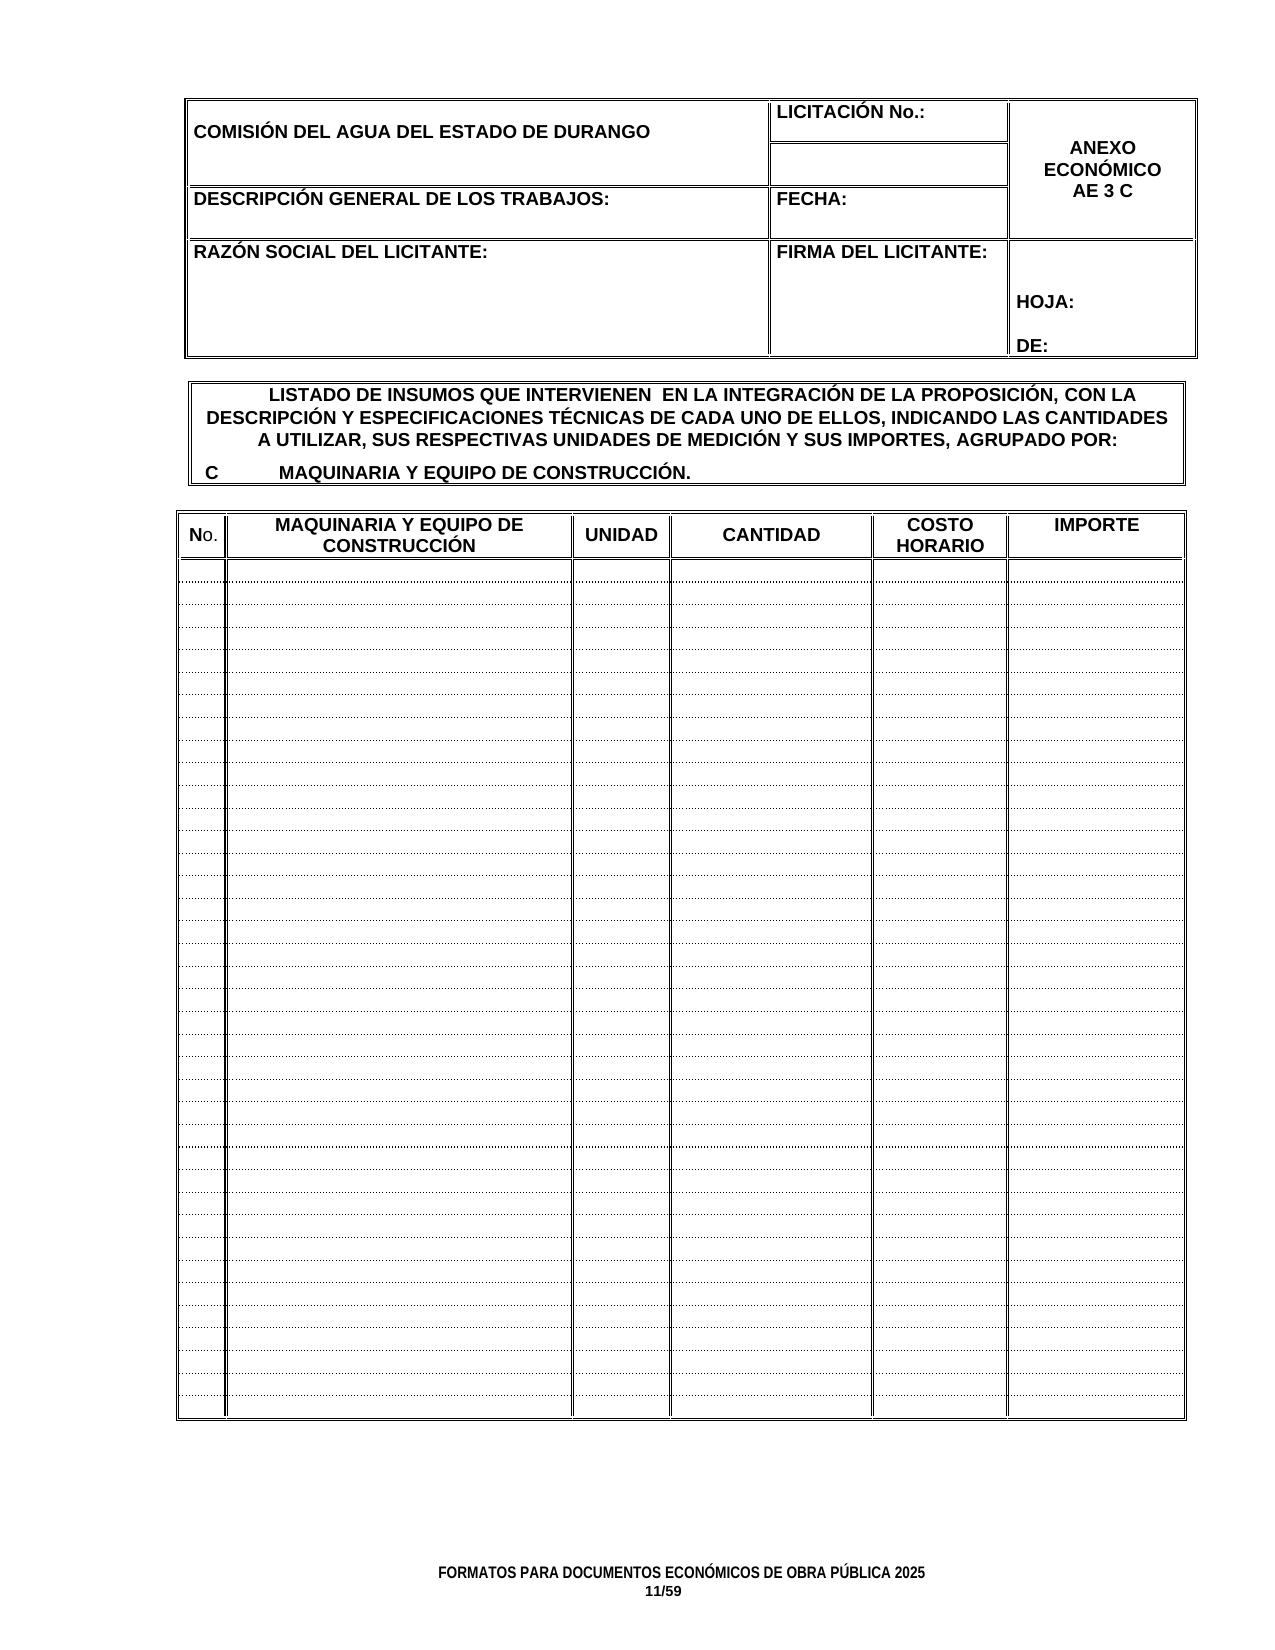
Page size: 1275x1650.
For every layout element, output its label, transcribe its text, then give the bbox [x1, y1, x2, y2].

table_cell [226, 1395, 572, 1418]
table_cell [672, 740, 871, 762]
table_cell [179, 1011, 224, 1033]
table_cell [672, 762, 871, 785]
table_cell [672, 1124, 871, 1146]
table_cell [179, 1124, 224, 1146]
table_cell [672, 1056, 871, 1079]
table_cell [574, 1260, 669, 1282]
table_cell [574, 1011, 669, 1033]
table_cell [228, 988, 571, 1011]
table_cell [874, 1192, 1006, 1214]
table_cell [874, 1079, 1006, 1101]
table_cell [179, 830, 224, 853]
table_cell [228, 717, 571, 739]
table_header UNIDAD [572, 514, 670, 557]
table_cell [1009, 1056, 1184, 1079]
table_cell [179, 1214, 224, 1237]
table_cell [1009, 1011, 1184, 1033]
table_cell [574, 966, 669, 988]
table_cell [179, 1192, 224, 1214]
table_cell [228, 898, 571, 920]
table_cell [574, 1056, 669, 1079]
table_cell [574, 1079, 669, 1101]
table_cell [672, 560, 871, 581]
table_cell [574, 1327, 669, 1350]
table_cell [179, 1079, 224, 1101]
table_cell [179, 988, 224, 1011]
table_cell [874, 1124, 1006, 1146]
table_cell [1009, 1101, 1184, 1124]
table_cell [1009, 694, 1184, 717]
table_cell [228, 649, 571, 672]
table_cell [179, 649, 224, 672]
table_cell [574, 1305, 669, 1327]
table_cell [574, 560, 669, 581]
table_cell [1009, 966, 1184, 988]
table_cell [874, 694, 1006, 717]
table_cell [672, 694, 871, 717]
table_cell [874, 604, 1006, 627]
table_cell [574, 604, 669, 627]
table_cell [1009, 1124, 1184, 1146]
table_cell [874, 672, 1006, 694]
table_cell [1009, 875, 1184, 898]
table_cell [874, 1305, 1006, 1327]
table_header CANTIDAD [670, 514, 872, 557]
table_cell [1009, 1034, 1184, 1056]
table_cell [574, 875, 669, 898]
table_cell [179, 557, 225, 581]
table_cell [228, 740, 571, 762]
table_cell [574, 649, 669, 672]
table_cell [1009, 581, 1184, 604]
table_cell [1009, 853, 1184, 875]
table_cell [228, 966, 571, 988]
table_cell [1009, 1373, 1184, 1395]
table_cell [574, 808, 669, 830]
table_cell [179, 875, 224, 898]
table_cell [874, 808, 1006, 830]
table_cell [179, 740, 224, 762]
table_cell [1009, 1169, 1184, 1192]
table_cell [672, 1350, 871, 1372]
table_cell [672, 717, 871, 739]
table_cell [874, 785, 1006, 807]
table_cell [672, 1192, 871, 1214]
table_cell [672, 1214, 871, 1237]
table_header COSTO HORARIO [873, 511, 1008, 557]
table_cell [228, 1350, 571, 1372]
table_cell [1009, 808, 1184, 830]
table_cell [874, 1034, 1006, 1056]
table_cell [228, 1124, 571, 1146]
table_cell [1009, 672, 1184, 694]
table_cell [179, 627, 224, 649]
table_cell [672, 875, 871, 898]
table_cell [228, 785, 571, 807]
table_cell [228, 1282, 571, 1305]
table_cell [672, 604, 871, 627]
table_cell DESCRIPCIÓN GENERAL DE LOS TRABAJOS: [188, 185, 768, 238]
table_cell [874, 853, 1006, 875]
table_cell [874, 1214, 1006, 1237]
table_cell [874, 1350, 1006, 1372]
table_header COMISIÓN DEL AGUA DEL ESTADO DE DURANGO [188, 101, 769, 184]
table_cell [1009, 1282, 1184, 1305]
table_cell [874, 1169, 1006, 1192]
table_cell [228, 672, 571, 694]
table_cell [874, 875, 1006, 898]
table_cell [179, 604, 224, 627]
table_cell [1009, 898, 1184, 920]
table_cell [771, 144, 1007, 184]
table_cell [228, 920, 571, 943]
table_cell [179, 694, 224, 717]
table_cell [1009, 943, 1184, 966]
table_cell [1009, 785, 1184, 807]
table_cell [228, 1056, 571, 1079]
table_header No. [179, 514, 226, 557]
table_cell [228, 560, 571, 581]
table_cell [179, 1305, 224, 1327]
table_cell [574, 627, 669, 649]
table_cell [1009, 1079, 1184, 1101]
table_cell [574, 694, 669, 717]
table_cell [574, 1101, 669, 1124]
table_cell [179, 808, 224, 830]
table_cell [672, 808, 871, 830]
table_cell [1009, 557, 1184, 581]
table_cell [228, 808, 571, 830]
table_cell [672, 1101, 871, 1124]
table_cell [228, 1305, 571, 1327]
table_cell [1008, 1395, 1184, 1418]
table_cell [574, 1169, 669, 1192]
table_cell [228, 627, 571, 649]
table_cell [574, 1146, 669, 1169]
table_cell [874, 1011, 1006, 1033]
table_cell [1009, 988, 1184, 1011]
table_cell [874, 649, 1006, 672]
table_cell [874, 1101, 1006, 1124]
table_cell [1009, 1146, 1184, 1169]
table_cell [179, 853, 224, 875]
table_cell [874, 830, 1006, 853]
table_header ANEXO ECONÓMICO AE 3 C [1009, 101, 1195, 238]
table_cell [1009, 740, 1184, 762]
table_cell [572, 1395, 670, 1418]
table_cell [874, 988, 1006, 1011]
table_cell [179, 1146, 224, 1169]
table_cell [874, 717, 1006, 739]
table_cell [179, 717, 224, 739]
table_cell [874, 1373, 1006, 1395]
table_cell [874, 1282, 1006, 1305]
table_cell [1009, 762, 1184, 785]
table_cell [672, 627, 871, 649]
table_cell [574, 717, 669, 739]
table_cell [874, 943, 1006, 966]
table_cell [179, 581, 224, 604]
table_cell [672, 581, 871, 604]
table_cell [574, 1373, 669, 1395]
table_cell [1009, 604, 1184, 627]
table_cell [228, 1011, 571, 1033]
table_cell [874, 920, 1006, 943]
table_cell RAZÓN SOCIAL DEL LICITANTE: [186, 238, 769, 356]
table_cell [179, 1237, 224, 1259]
table_cell [228, 853, 571, 875]
table_cell [228, 1373, 571, 1395]
table_cell [874, 1237, 1006, 1259]
table_cell [672, 920, 871, 943]
table_cell [574, 581, 669, 604]
table_cell [1009, 627, 1184, 649]
table_cell [228, 1214, 571, 1237]
table_cell [672, 853, 871, 875]
table_cell [179, 920, 224, 943]
table_cell [672, 1079, 871, 1101]
table_cell [179, 1327, 224, 1350]
table_cell [672, 966, 871, 988]
table_cell [672, 672, 871, 694]
table_header LISTADO DE INSUMOS QUE INTERVIENEN EN LA INTEGRACIÓN DE LA PROPOSICIÓN, CON LA DESCRIPCIÓN Y ESPECIFICACIONES TÉCNICAS DE CADA UNO DE ELLOS, INDICANDO LAS CANTIDADES A UTILIZAR, SUS RESPECTIVAS UNIDADES DE MEDICIÓN Y SUS IMPORTES, AGRUPADO POR: C MAQUINARIA Y EQUIPO DE CONSTRUCCIÓN. [192, 384, 1183, 483]
table_cell [179, 672, 224, 694]
table_cell [228, 604, 571, 627]
table_cell [179, 1373, 224, 1395]
table_header IMPORTE [1008, 514, 1184, 557]
table_cell [1009, 830, 1184, 853]
table_header MAQUINARIA Y EQUIPO DE CONSTRUCCIÓN [226, 514, 572, 557]
table_cell [574, 1350, 669, 1372]
table_cell [672, 830, 871, 853]
table_cell [874, 898, 1006, 920]
table_cell [574, 1282, 669, 1305]
table_cell [1009, 1327, 1184, 1350]
table_cell FIRMA DEL LICITANTE: [769, 238, 1009, 356]
table_cell [672, 1169, 871, 1192]
table_cell [228, 1192, 571, 1214]
table_cell FECHA: [771, 188, 1007, 238]
table_cell [1009, 1214, 1184, 1237]
table_cell [574, 1214, 669, 1237]
table_cell HOJA: DE: [1009, 238, 1196, 356]
table_cell [874, 1146, 1006, 1169]
table_cell [179, 966, 224, 988]
table_cell [179, 1034, 224, 1056]
table_cell [228, 581, 571, 604]
table_cell [874, 966, 1006, 988]
table_cell [574, 672, 669, 694]
table_cell [179, 785, 224, 807]
table_cell [228, 694, 571, 717]
table_cell [179, 1101, 224, 1124]
table_cell [672, 898, 871, 920]
table_cell [574, 1237, 669, 1259]
table_cell [228, 1169, 571, 1192]
table_cell [1009, 1305, 1184, 1327]
table_cell [1009, 717, 1184, 739]
table_cell [574, 1034, 669, 1056]
table_cell [228, 943, 571, 966]
table_cell [228, 875, 571, 898]
table_cell [874, 1260, 1006, 1282]
table_cell [574, 898, 669, 920]
table_cell [179, 1056, 224, 1079]
table_cell [874, 560, 1006, 581]
table_cell [672, 1373, 871, 1395]
table_cell [228, 762, 571, 785]
table_cell [874, 627, 1006, 649]
table_cell [874, 1327, 1006, 1350]
table_cell [179, 898, 224, 920]
table_cell [1009, 920, 1184, 943]
table_cell [672, 649, 871, 672]
table_cell [672, 1011, 871, 1033]
table_cell [574, 920, 669, 943]
table_cell [574, 830, 669, 853]
table_cell [574, 943, 669, 966]
table_cell [574, 740, 669, 762]
table_cell [672, 988, 871, 1011]
table_cell [672, 943, 871, 966]
table_cell [228, 1260, 571, 1282]
table_cell [179, 1395, 226, 1418]
table_cell [873, 1395, 1008, 1418]
table_cell [874, 581, 1006, 604]
table_cell [672, 785, 871, 807]
table_cell [1009, 1350, 1184, 1372]
table_cell [672, 1327, 871, 1350]
table_cell [228, 1101, 571, 1124]
table_cell [1009, 1260, 1184, 1282]
table_cell [228, 1237, 571, 1259]
table_cell [874, 762, 1006, 785]
table_cell [179, 1282, 224, 1305]
table_cell [1009, 1192, 1184, 1214]
table_cell [179, 1169, 224, 1192]
table_cell [228, 1034, 571, 1056]
table_cell [874, 1056, 1006, 1079]
table_cell [574, 1124, 669, 1146]
table_cell [179, 1350, 224, 1372]
table_cell [574, 1192, 669, 1214]
table_cell [672, 1237, 871, 1259]
table_cell [228, 1079, 571, 1101]
table_cell [672, 1034, 871, 1056]
table_cell [574, 762, 669, 785]
table_cell [179, 943, 224, 966]
table_cell [670, 1395, 872, 1418]
table_cell [179, 1260, 224, 1282]
table_cell [1009, 1237, 1184, 1259]
table_cell [574, 988, 669, 1011]
table_cell [672, 1305, 871, 1327]
table_cell [874, 740, 1006, 762]
table_cell [228, 830, 571, 853]
table_cell [672, 1146, 871, 1169]
table_cell [574, 785, 669, 807]
table_cell [179, 762, 224, 785]
table_cell [1009, 649, 1184, 672]
table_cell [574, 853, 669, 875]
table_cell [672, 1260, 871, 1282]
table_cell [672, 1282, 871, 1305]
table_header LICITACIÓN No.: [769, 99, 1009, 141]
table_cell [228, 1146, 571, 1169]
table_cell [228, 1327, 571, 1350]
